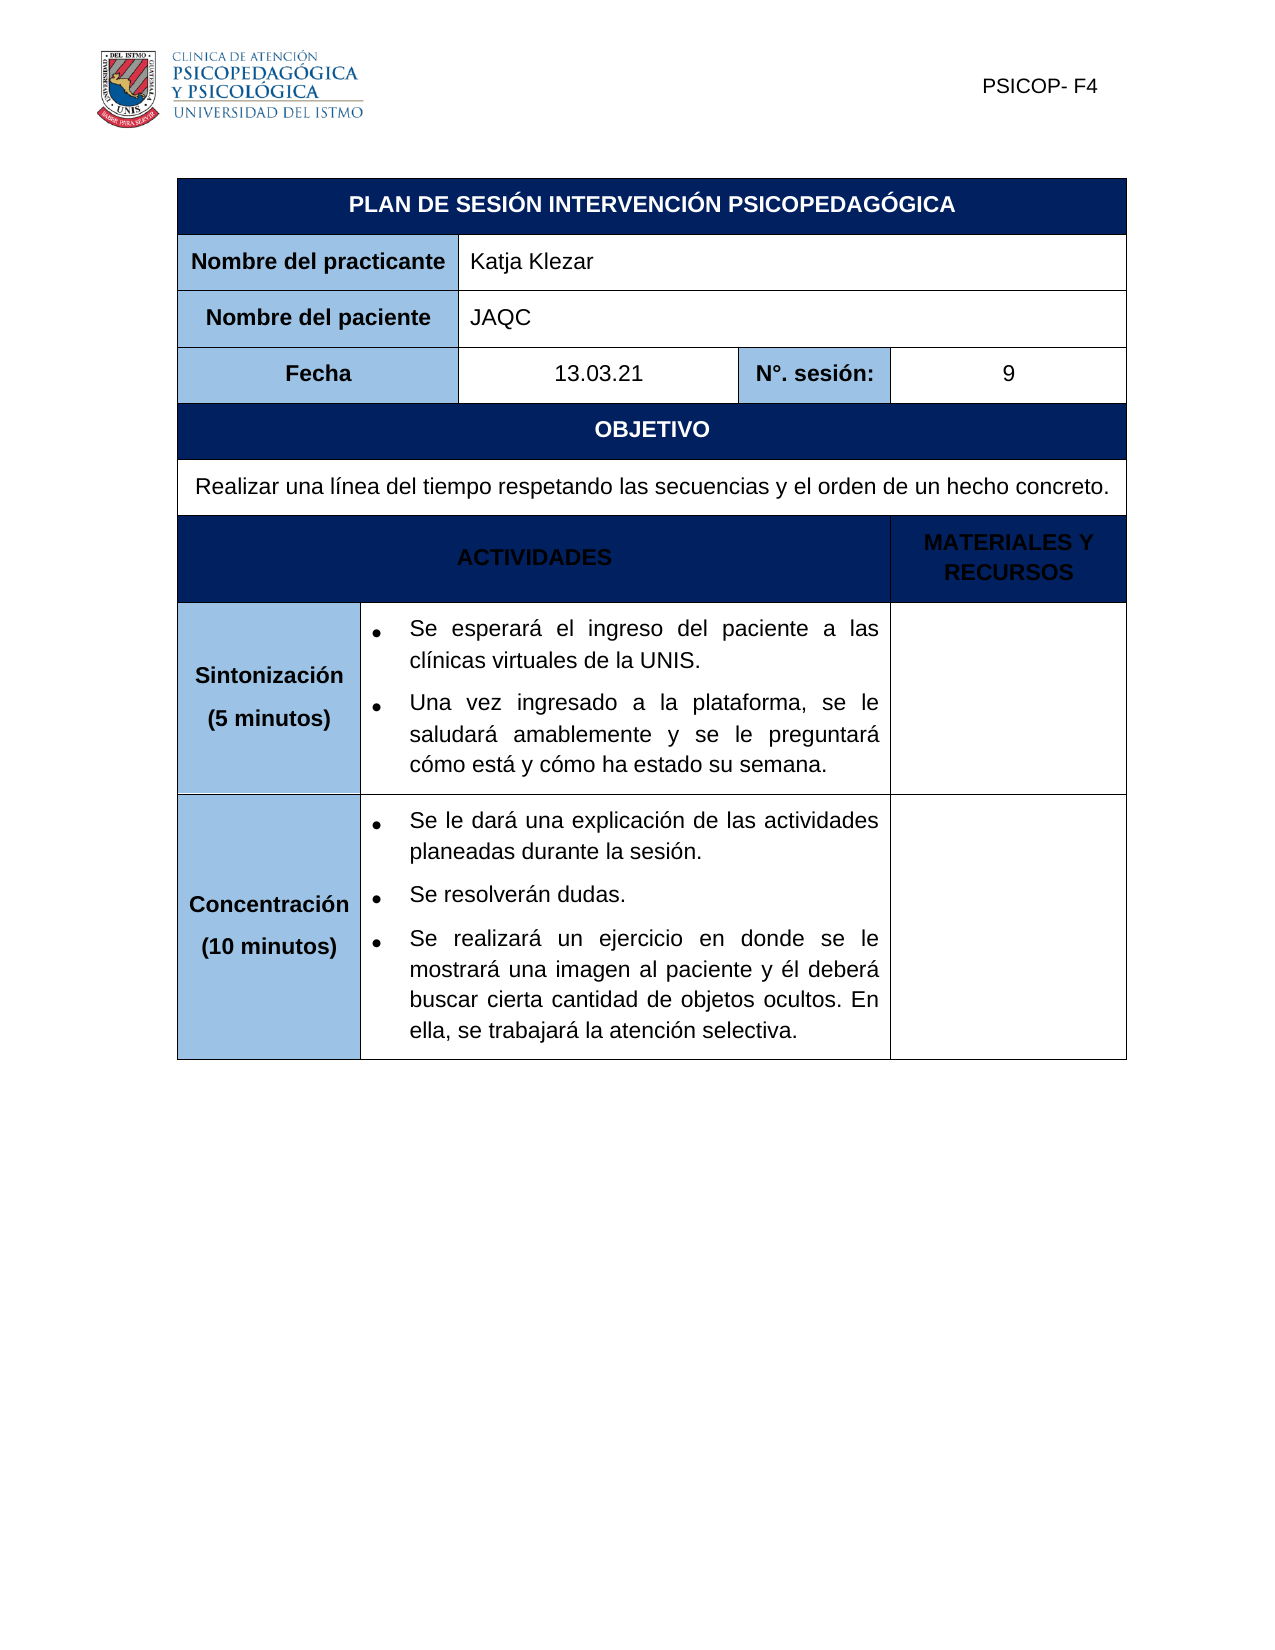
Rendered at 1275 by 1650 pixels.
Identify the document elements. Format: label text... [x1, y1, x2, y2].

table_cell Sintonización (5 minutos) [178, 603, 360, 793]
table_cell [891, 603, 1126, 793]
table_cell OBJETIVO [178, 404, 1126, 459]
table_cell Fecha [178, 348, 458, 403]
table_cell Se esperará el ingreso del paciente a las clínicas virtuales de la UNIS. Una vez ingresado a la plataforma, se le saludará amablemente y se le preguntará cómo está y cómo ha estado su semana. [361, 603, 890, 793]
table_cell ACTIVIDADES [178, 516, 890, 602]
table_cell N°. sesión: [739, 348, 890, 403]
table_cell Se le dará una explicación de las actividades planeadas durante la sesión. Se resolverán dudas. Se realizará un ejercicio en donde se le mostrará una imagen al paciente y él deberá buscar cierta cantidad de objetos ocultos. En ella, se trabajará la atención selectiva. [361, 795, 890, 1059]
table_cell 13.03.21 [459, 348, 738, 403]
table_cell [891, 795, 1126, 1059]
table_cell Katja Klezar [459, 235, 1126, 290]
table_cell 9 [891, 348, 1126, 403]
table_cell MATERIALES Y RECURSOS [891, 516, 1126, 602]
table_cell JAQC [459, 291, 1126, 347]
table_header PLAN DE SESIÓN INTERVENCIÓN PSICOPEDAGÓGICA [178, 179, 1126, 234]
table_cell Nombre del practicante [178, 235, 458, 290]
table_cell Realizar una línea del tiempo respetando las secuencias y el orden de un hecho concreto. [178, 460, 1126, 515]
table_cell Concentración (10 minutos) [178, 795, 360, 1059]
table_cell Nombre del paciente [178, 291, 458, 347]
picture [45, 21, 424, 163]
